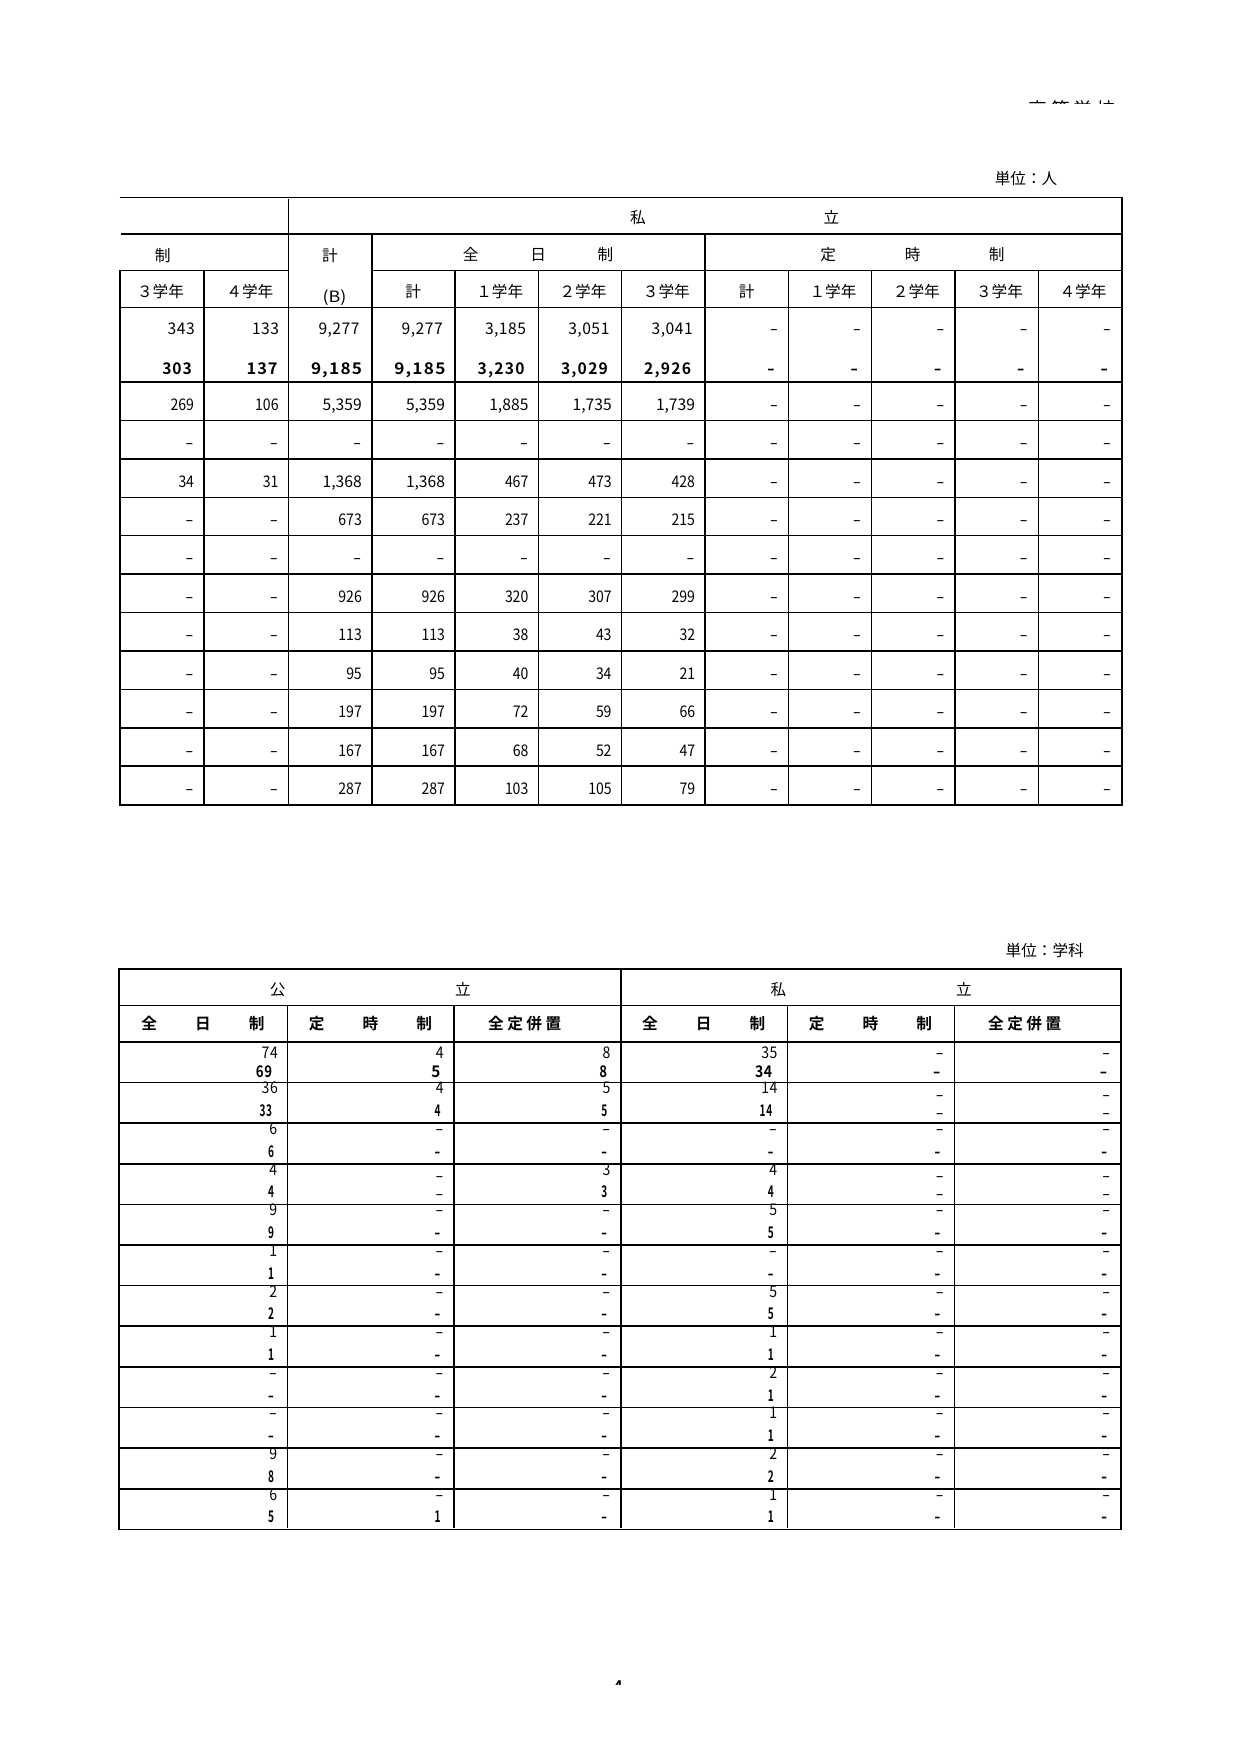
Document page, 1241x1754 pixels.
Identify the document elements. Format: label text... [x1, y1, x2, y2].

table_cell - [1039, 767, 1121, 804]
table_cell 全 日 制 [120, 1006, 287, 1041]
table_cell - - [955, 1490, 1120, 1528]
table_cell - [789, 498, 871, 535]
table_cell - [706, 690, 788, 727]
table_cell - - [788, 1124, 954, 1163]
table_cell - - [788, 1205, 954, 1244]
table_cell 52 [539, 729, 621, 765]
table_cell - - [455, 1286, 620, 1325]
table_cell - - [788, 1165, 954, 1203]
table_cell - - [455, 1449, 620, 1488]
table_cell 9 8 [120, 1449, 287, 1488]
table_cell - - [789, 308, 871, 381]
table_cell １学年 [456, 271, 538, 307]
table_cell - 1 [288, 1490, 453, 1528]
table_cell 105 [539, 767, 621, 804]
table_cell 103 [456, 767, 538, 804]
table_cell - [872, 383, 954, 419]
table_cell - [872, 421, 954, 458]
table_cell - - [455, 1246, 620, 1285]
table_cell - [956, 767, 1038, 804]
table_cell - [789, 652, 871, 688]
table_cell - [706, 575, 788, 612]
table_cell 40 [456, 652, 538, 688]
table_cell 1 1 [622, 1490, 787, 1528]
table_cell - [956, 383, 1038, 419]
table_cell 3,051 3,029 [539, 308, 621, 381]
table_cell 221 [539, 498, 621, 535]
table_cell - [789, 421, 871, 458]
table_cell - [1039, 613, 1121, 650]
table_cell - [205, 613, 288, 650]
table_cell - [706, 498, 788, 535]
table_cell 287 [289, 767, 371, 804]
table_cell - - [288, 1408, 453, 1447]
table_cell 36 33 [120, 1083, 287, 1122]
table_cell 8 8 [455, 1043, 620, 1082]
table_cell 5 5 [622, 1205, 787, 1244]
table_cell - [789, 613, 871, 650]
table_cell - [956, 729, 1038, 765]
table_cell 926 [289, 575, 371, 612]
table_cell - - [955, 1124, 1120, 1163]
table_cell 673 [373, 498, 454, 535]
table_cell - [706, 536, 788, 573]
table_cell 全 日 制 [622, 1006, 787, 1041]
table_cell 3 3 [455, 1165, 620, 1203]
table_cell 定 時 制 [788, 1006, 954, 1041]
table_cell - [956, 575, 1038, 612]
table_cell - [1039, 383, 1121, 419]
table_cell - - [955, 1043, 1120, 1082]
table_cell - - [788, 1286, 954, 1325]
table_cell - - [288, 1205, 453, 1244]
table_cell - [121, 536, 203, 573]
table_cell - - [788, 1043, 954, 1082]
table_cell 2 2 [120, 1286, 287, 1325]
table_cell - - [288, 1449, 453, 1488]
table_cell - - [1039, 308, 1121, 381]
table_cell 6 5 [120, 1490, 287, 1528]
table_cell ２学年 [539, 271, 621, 307]
table_cell 制 [120, 233, 288, 269]
table_cell - - [455, 1205, 620, 1244]
table_cell 計 [706, 271, 788, 307]
table_cell 4 4 [120, 1165, 287, 1203]
table_cell - [622, 421, 704, 458]
table_cell - - [955, 1246, 1120, 1285]
table_cell 113 [289, 613, 371, 650]
table_cell - [121, 652, 203, 688]
table_cell 9,277 9,185 [289, 308, 371, 381]
table_cell - [706, 652, 788, 688]
table_cell - [1039, 498, 1121, 535]
table_cell - [205, 690, 288, 727]
table_cell 計 (B) [289, 235, 371, 307]
table_cell - - [955, 1083, 1120, 1122]
table_cell - [872, 690, 954, 727]
table_cell 113 [373, 613, 454, 650]
table_cell - - [455, 1408, 620, 1447]
table_cell 2 1 [622, 1368, 787, 1407]
table_cell - - [955, 1408, 1120, 1447]
table_cell - [706, 729, 788, 765]
table_cell - [872, 498, 954, 535]
table_cell 5,359 [289, 383, 371, 419]
table_cell - - [788, 1408, 954, 1447]
table_cell - [872, 460, 954, 496]
table_cell 5,359 [373, 383, 454, 419]
table_cell 34 [539, 652, 621, 688]
table_cell - - [455, 1490, 620, 1528]
table_cell 2 2 [622, 1449, 787, 1488]
table_cell - [1039, 421, 1121, 458]
table_cell - [289, 536, 371, 573]
table_cell - [121, 767, 203, 804]
table_cell 167 [289, 729, 371, 765]
table_cell - [1039, 575, 1121, 612]
table_cell - - [788, 1368, 954, 1407]
table_cell - [956, 690, 1038, 727]
table_cell 1 1 [120, 1246, 287, 1285]
table_cell 95 [373, 652, 454, 688]
table_cell - - [706, 308, 788, 381]
table_cell - [121, 729, 203, 765]
table_cell - - [788, 1327, 954, 1366]
table_cell 59 [539, 690, 621, 727]
table_cell - [622, 536, 704, 573]
table_header 私 立 [622, 970, 1120, 1005]
table_cell - [872, 729, 954, 765]
table_cell - - [788, 1449, 954, 1488]
table_cell 197 [289, 690, 371, 727]
table_cell - [1039, 536, 1121, 573]
table_cell 428 [622, 460, 704, 496]
table_cell 21 [622, 652, 704, 688]
table_cell - [456, 421, 538, 458]
table_cell 6 6 [120, 1124, 287, 1163]
table_cell - [789, 460, 871, 496]
table_cell - [706, 383, 788, 419]
table_cell - - [955, 1368, 1120, 1407]
table_cell ３学年 [956, 271, 1038, 307]
table_cell - - [955, 1165, 1120, 1203]
table_cell - [789, 729, 871, 765]
table_cell 215 [622, 498, 704, 535]
table_cell - [872, 613, 954, 650]
table_cell 1,885 [456, 383, 538, 419]
table_cell 79 [622, 767, 704, 804]
table_cell 定 時 制 [288, 1006, 453, 1041]
table_cell 66 [622, 690, 704, 727]
table_cell 定 時 制 [706, 235, 1121, 269]
table_cell 全 定 併 置 [955, 1006, 1120, 1041]
table_cell - - [120, 1408, 287, 1447]
table_cell 1 1 [622, 1408, 787, 1447]
table_cell - - [788, 1083, 954, 1122]
table_cell 926 [373, 575, 454, 612]
table_cell - - [955, 1286, 1120, 1325]
table_cell - [121, 690, 203, 727]
table_cell - [205, 421, 288, 458]
table_cell 343 303 [121, 308, 203, 381]
table_cell - [956, 460, 1038, 496]
table_cell - [789, 767, 871, 804]
table_cell - [539, 536, 621, 573]
table_cell 5 5 [622, 1286, 787, 1325]
table_cell 3,185 3,230 [456, 308, 538, 381]
table_cell - [205, 536, 288, 573]
table_cell - [121, 575, 203, 612]
table_cell - [121, 421, 203, 458]
table_cell - - [788, 1246, 954, 1285]
table_cell 35 34 [622, 1043, 787, 1082]
table_cell - [205, 729, 288, 765]
table_cell 167 [373, 729, 454, 765]
table_cell 1,368 [373, 460, 454, 496]
table_cell - - [455, 1124, 620, 1163]
table_cell ２学年 [872, 271, 954, 307]
table_cell 72 [456, 690, 538, 727]
table_cell - - [955, 1449, 1120, 1488]
table_cell - [706, 421, 788, 458]
table_cell 34 [121, 460, 203, 496]
table_cell - [289, 421, 371, 458]
table_cell - [789, 383, 871, 419]
table_cell 5 5 [455, 1083, 620, 1122]
table_cell 1 1 [120, 1327, 287, 1366]
table_cell 3,041 2,926 [622, 308, 704, 381]
text 単位：学科 [77, 938, 1083, 961]
table_cell 197 [373, 690, 454, 727]
table_cell - - [455, 1368, 620, 1407]
table_cell - - [288, 1124, 453, 1163]
table_cell 38 [456, 613, 538, 650]
table_cell 237 [456, 498, 538, 535]
table_cell - [539, 421, 621, 458]
table_cell 全 日 制 [373, 235, 704, 269]
table_cell - - [956, 308, 1038, 381]
table_cell - [706, 767, 788, 804]
table_cell - - [288, 1327, 453, 1366]
table_cell - - [872, 308, 954, 381]
table_cell 1,739 [622, 383, 704, 419]
table_cell - - [788, 1490, 954, 1528]
table_cell - [456, 536, 538, 573]
table_cell - - [955, 1205, 1120, 1244]
table_cell 74 69 [120, 1043, 287, 1082]
table_cell 287 [373, 767, 454, 804]
table_cell 47 [622, 729, 704, 765]
table_cell - [205, 498, 288, 535]
table_cell 1,368 [289, 460, 371, 496]
table_cell - [956, 421, 1038, 458]
table_cell 4 5 [288, 1043, 453, 1082]
table_cell 9,277 9,185 [373, 308, 454, 381]
table_cell 673 [289, 498, 371, 535]
table_cell 43 [539, 613, 621, 650]
table_cell 1 1 [622, 1327, 787, 1366]
table_cell - - [622, 1246, 787, 1285]
table_cell 269 [121, 383, 203, 419]
table_cell 31 [205, 460, 288, 496]
table_cell 68 [456, 729, 538, 765]
table_cell ４学年 [1039, 271, 1121, 307]
table_cell 計 [373, 271, 454, 307]
table_cell - [706, 613, 788, 650]
table_cell - [205, 652, 288, 688]
table_cell 299 [622, 575, 704, 612]
table_cell - - [288, 1368, 453, 1407]
table_cell - [373, 536, 454, 573]
table_cell - - [455, 1327, 620, 1366]
table_cell 4 4 [622, 1165, 787, 1203]
table_cell 95 [289, 652, 371, 688]
table_cell 467 [456, 460, 538, 496]
table_cell - [121, 613, 203, 650]
table_header [120, 198, 288, 233]
table_cell 14 14 [622, 1083, 787, 1122]
table_cell ３学年 [622, 271, 704, 307]
table_cell - - [622, 1124, 787, 1163]
table_cell 32 [622, 613, 704, 650]
table_cell - [1039, 460, 1121, 496]
table_cell ３学年 [121, 271, 203, 307]
table_cell - [872, 652, 954, 688]
table_cell - [956, 498, 1038, 535]
table_cell 106 [205, 383, 288, 419]
table_cell 473 [539, 460, 621, 496]
table_cell - [956, 652, 1038, 688]
table_cell - - [288, 1165, 453, 1203]
table_cell - [205, 575, 288, 612]
table_cell 全 定 併 置 [455, 1006, 620, 1041]
table_cell 9 9 [120, 1205, 287, 1244]
table_cell 307 [539, 575, 621, 612]
table_cell - [789, 575, 871, 612]
table_cell - [789, 536, 871, 573]
table_cell 1,735 [539, 383, 621, 419]
table_cell １学年 [789, 271, 871, 307]
table_cell - [373, 421, 454, 458]
text 単位：人 [77, 166, 1057, 189]
table_cell - [872, 767, 954, 804]
table_cell - [956, 613, 1038, 650]
table_cell ４学年 [205, 271, 288, 307]
table_cell - - [288, 1286, 453, 1325]
table_cell - - [288, 1246, 453, 1285]
table_header 公 立 [120, 970, 620, 1005]
table_cell - - [120, 1368, 287, 1407]
table_cell - [956, 536, 1038, 573]
table_cell - [872, 575, 954, 612]
table_cell 133 137 [205, 308, 288, 381]
table_cell - [1039, 729, 1121, 765]
table_cell - [1039, 652, 1121, 688]
table_cell - [205, 767, 288, 804]
table_cell - - [955, 1327, 1120, 1366]
table_cell - [872, 536, 954, 573]
table_cell 320 [456, 575, 538, 612]
table_cell - [706, 460, 788, 496]
table_cell - [1039, 690, 1121, 727]
table_cell - [789, 690, 871, 727]
table_cell 4 4 [288, 1083, 453, 1122]
table_cell - [121, 498, 203, 535]
table_header 私 立 [289, 198, 1121, 233]
